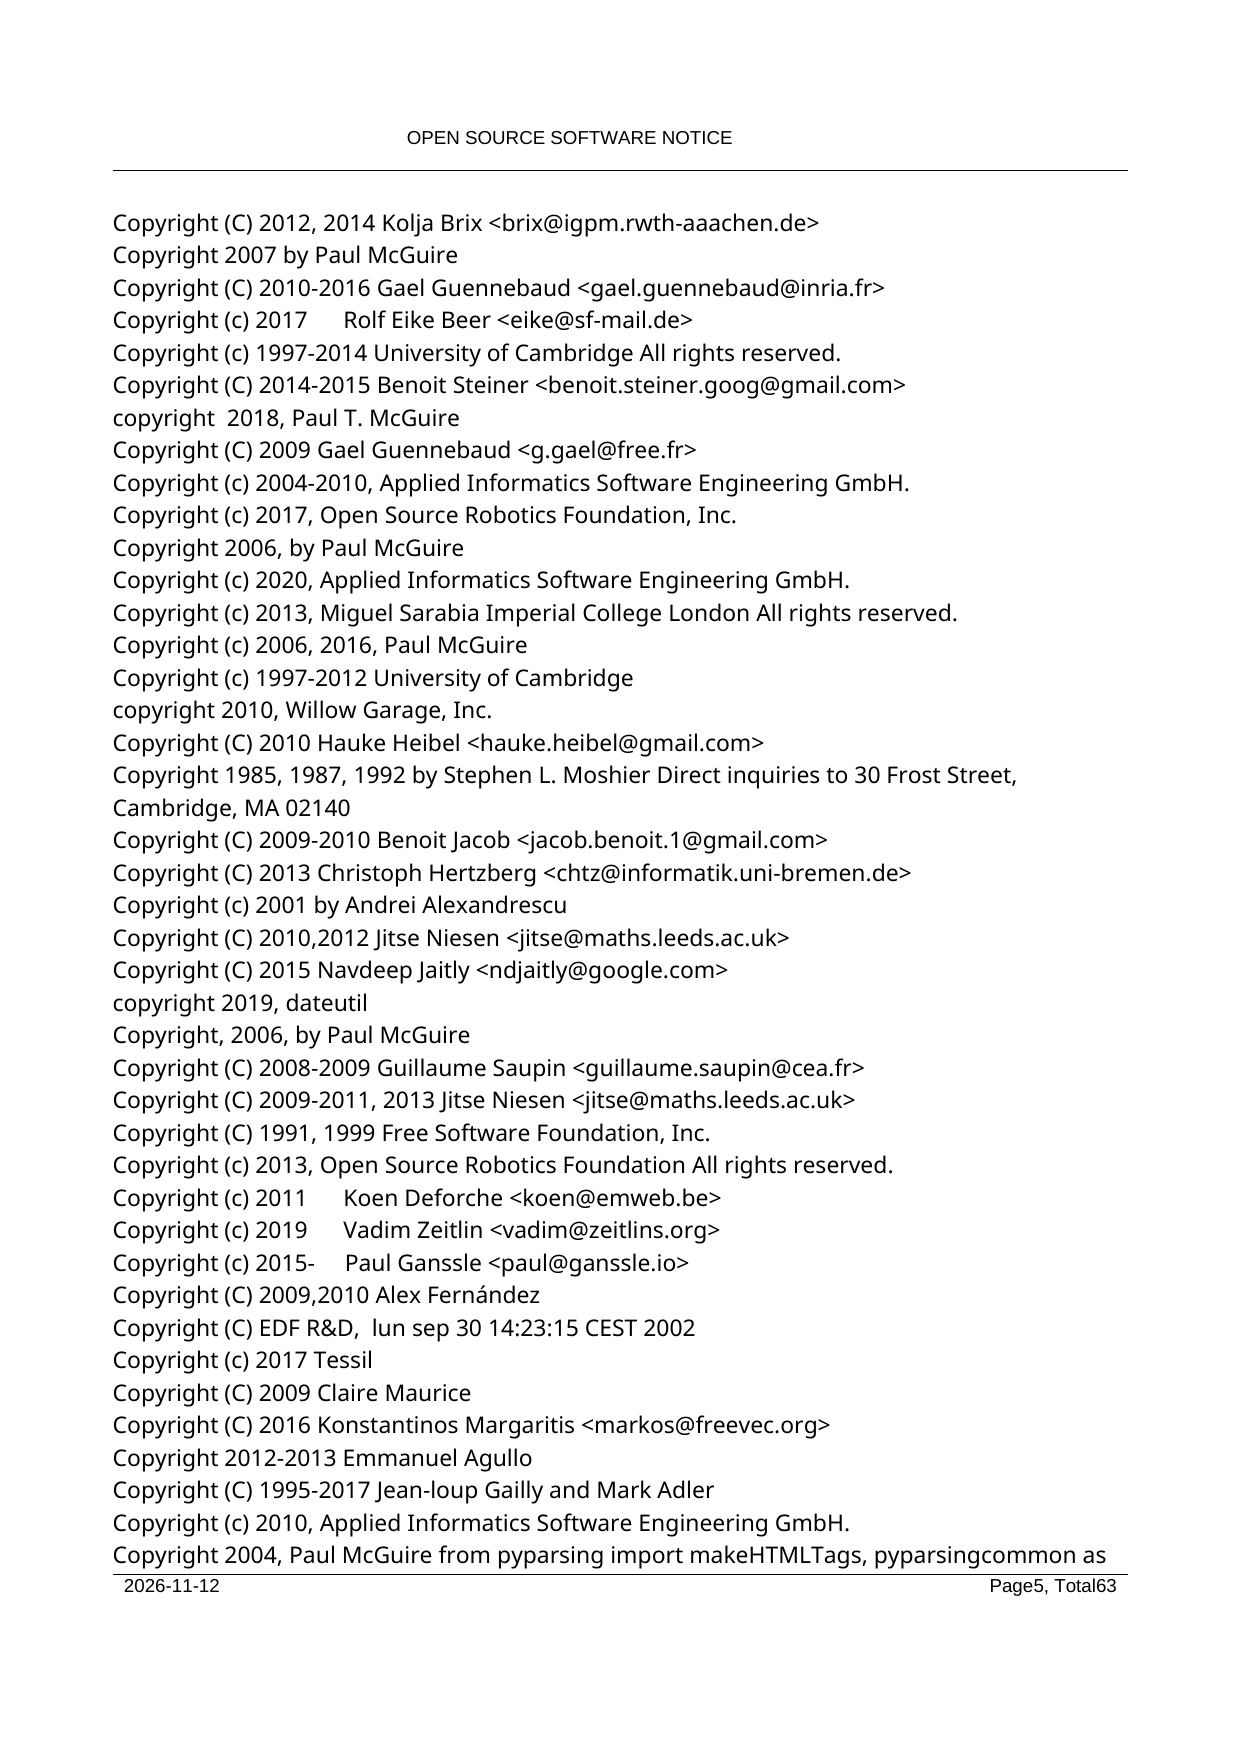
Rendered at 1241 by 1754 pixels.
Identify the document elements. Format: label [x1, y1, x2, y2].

text [112, 206, 1128, 1571]
